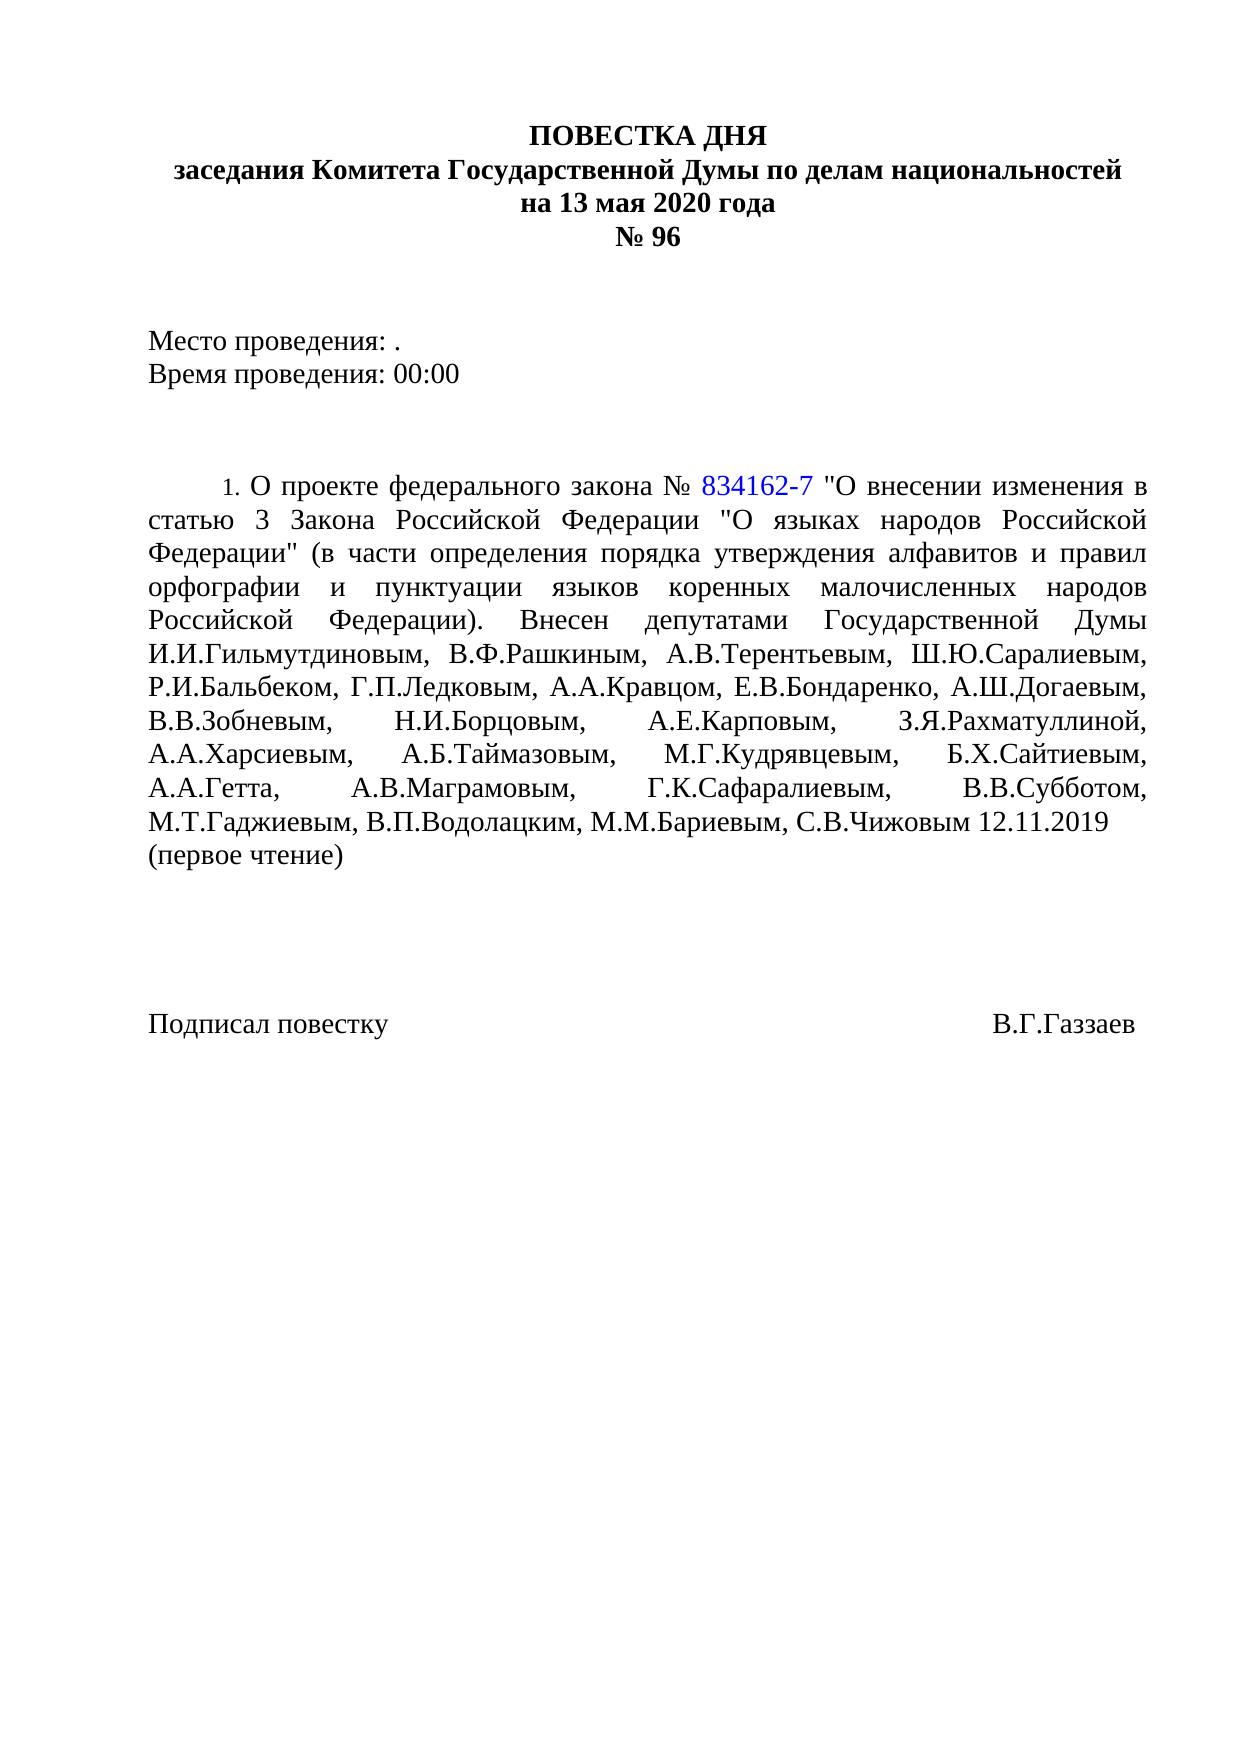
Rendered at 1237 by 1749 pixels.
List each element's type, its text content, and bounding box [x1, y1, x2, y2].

text 1. О проекте федерального закона № 834162-7 "О внесении изменения в статью 3 Закона Российской Федерации "О языках народов Российской Федерации" (в части определения порядка утверждения алфавитов и правил орфографии и пунктуации языков коренных малочисленных народов Российской Федерации). Внесен депутатами Государственной Думы И.И.Гильмутдиновым, В.Ф.Рашкиным, А.В.Терентьевым, Ш.Ю.Саралиевым, Р.И.Бальбеком, Г.П.Ледковым, А.А.Кравцом, Е.В.Бондаренко, А.Ш.Догаевым, В.В.Зобневым, Н.И.Борцовым, А.Е.Карповым, З.Я.Рахматуллиной, А.А.Харсиевым, А.Б.Таймазовым, М.Г.Кудрявцевым, Б.Х.Сайтиевым, А.А.Гетта, А.В.Маграмовым, Г.К.Сафаралиевым, В.В.Субботом, М.Т.Гаджиевым, В.П.Водолацким, М.М.Бариевым, С.В.Чижовым 12.11.2019 [148, 468, 1148, 837]
text (первое чтение) [148, 837, 1148, 871]
text ПОВЕСТКА ДНЯ заседания Комитета Государственной Думы по делам национальностей на 13 мая 2020 года № 96 [148, 118, 1148, 252]
table_header В.Г.Газзаев [720, 1007, 1136, 1111]
text Место проведения: . Время проведения: 00:00 [148, 323, 1148, 390]
table_header Подписал повестку [147, 1007, 720, 1111]
